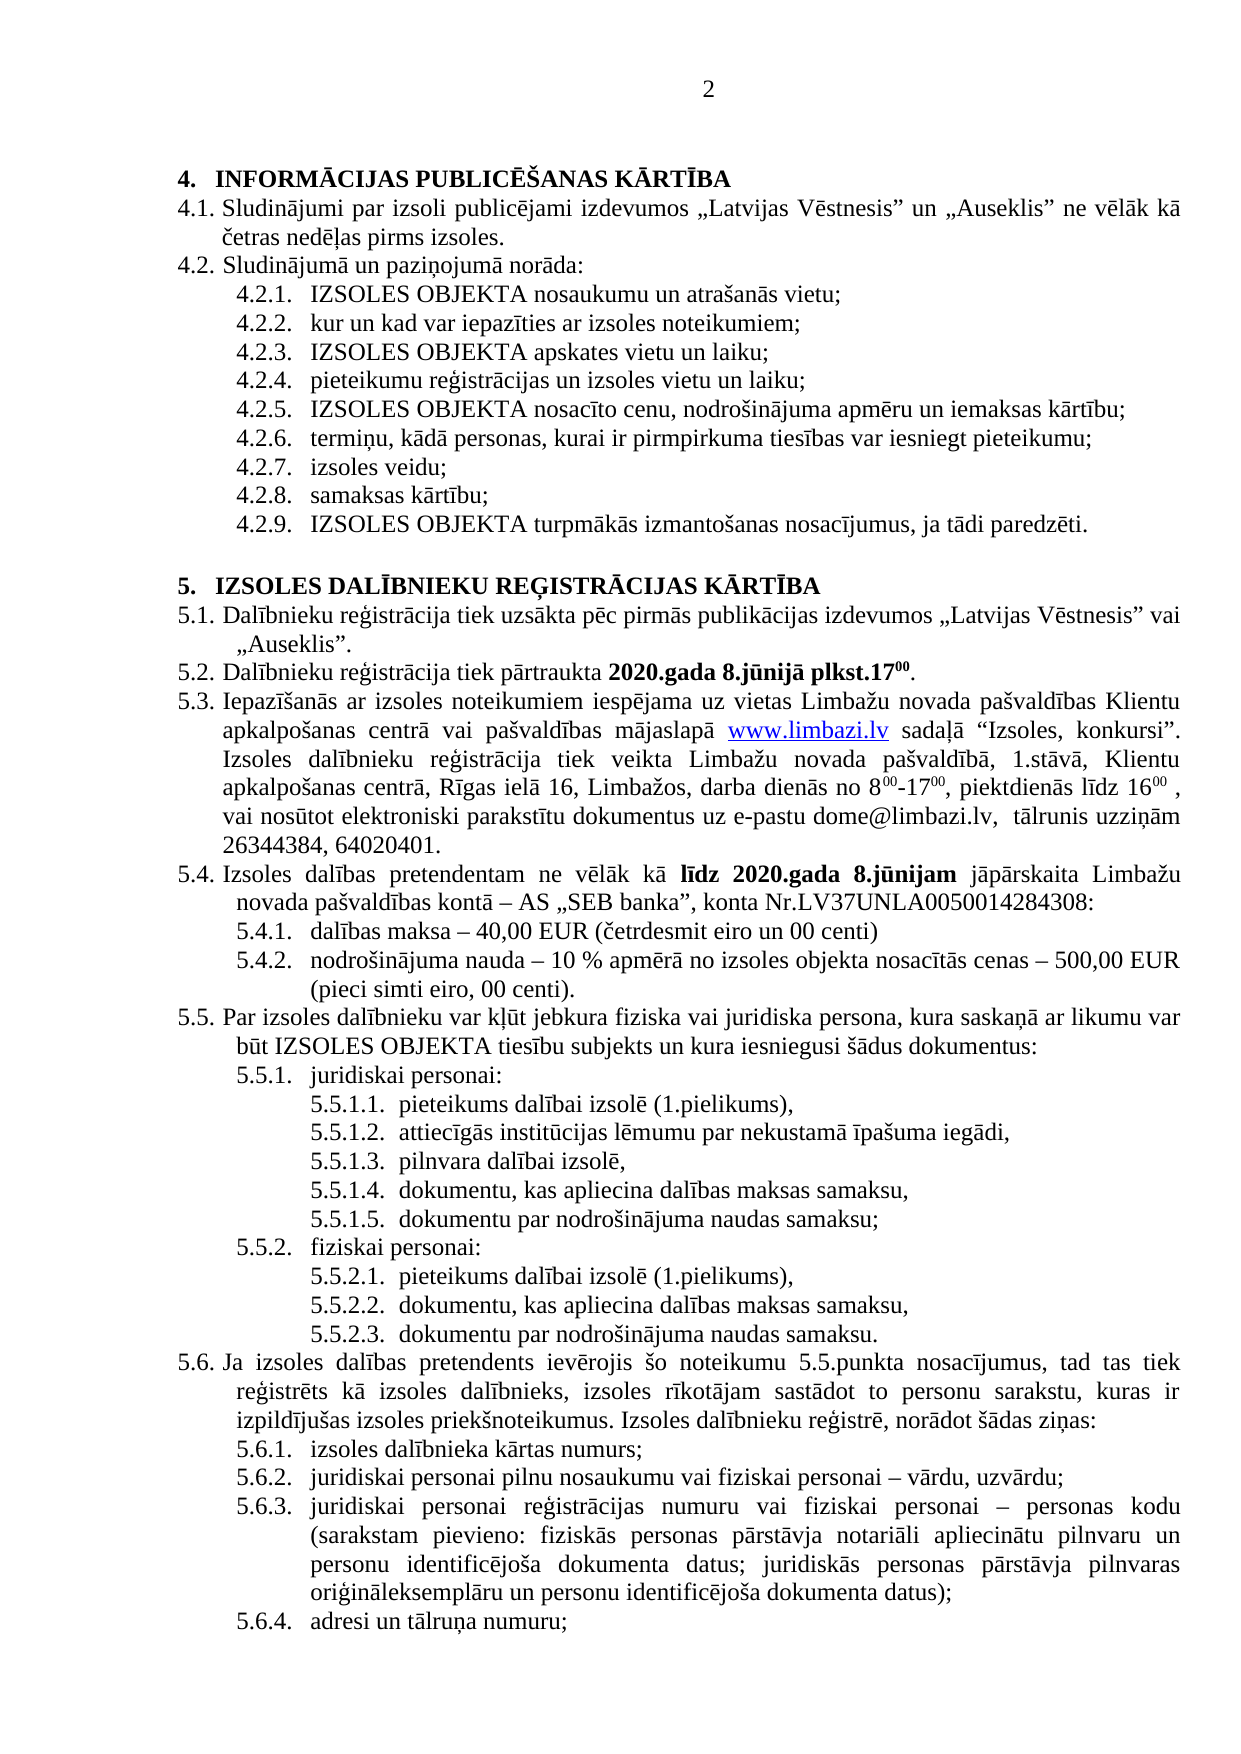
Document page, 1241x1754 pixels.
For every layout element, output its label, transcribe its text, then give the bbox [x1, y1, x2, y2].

list Ja izsoles dalības pretendents ievērojis šo noteikumu 5.5.punkta nosacījumus, tad tas tiek reģistrēts kā izsoles dalībnieks, izsoles rīkotājam sastādot to personu sarakstu, kuras ir izpildījušas izsoles priekšnoteikumus. Izsoles dalībnieku reģistrē, norādot šādas ziņas: [177, 1347, 1181, 1434]
list pieteikums dalībai izsolē (1.pielikums), [310, 1089, 1181, 1117]
list dokumentu, kas apliecina dalības maksas samaksu, [310, 1175, 1181, 1204]
list dalības maksa – 40,00 EUR (četrdesmit eiro un 00 centi) [236, 916, 1181, 945]
list izsolES objekta nosacīto cenu, nodrošinājuma apmēru un iemaksas kārtību; [236, 394, 1181, 423]
list juridiskai personai pilnu nosaukumu vai fiziskai personai – vārdu, uzvārdu; [236, 1462, 1181, 1491]
list Dalībnieku reģistrācija tiek pārtraukta 2020.gada 8.jūnijā plkst.1700. [177, 657, 1181, 686]
list IZSOLES DALĪBNIEKU REĢISTRĀCIJAS KĀRTĪBA [177, 571, 1181, 600]
list attiecīgās institūcijas lēmumu par nekustamā īpašuma iegādi, [310, 1117, 1181, 1146]
list izsolES objekta turpmākās izmantošanas nosacījumus, ja tādi paredzēti. [236, 509, 1181, 538]
list pieteikumu reģistrācijas un izsoles vietu un laiku; [236, 366, 1181, 394]
list INFORMĀCIJAS PUBLICĒŠANAS KĀRTĪBA [177, 164, 1181, 193]
list fiziskai personai: [236, 1232, 1181, 1261]
list dokumentu par nodrošinājuma naudas samaksu. [310, 1319, 1181, 1347]
list juridiskai personai: [236, 1060, 1181, 1089]
list pieteikums dalībai izsolē (1.pielikums), [310, 1261, 1181, 1290]
list izsoLES OBJEKTA apskates vietu un laiku; [236, 337, 1181, 366]
list Par izsoles dalībnieku var kļūt jebkura fiziska vai juridiska persona, kura saskaņā ar likumu var būt IZSOLES OBJEKTA tiesību subjekts un kura iesniegusi šādus dokumentus: [177, 1002, 1181, 1060]
list Sludinājumā un paziņojumā norāda: [177, 251, 1181, 279]
list kur un kad var iepazīties ar izsoles noteikumiem; [236, 308, 1181, 337]
list adresi un tālruņa numuru; [236, 1606, 1181, 1635]
list juridiskai personai reģistrācijas numuru vai fiziskai personai – personas kodu (sarakstam pievieno: fiziskās personas pārstāvja notariāli apliecinātu pilnvaru un personu identificējoša dokumenta datus; juridiskās personas pārstāvja pilnvaras oriģināleksemplāru un personu identificējoša dokumenta datus); [236, 1491, 1181, 1606]
list Izsoles dalības pretendentam ne vēlāk kā līdz 2020.gada 8.jūnijam jāpārskaita Limbažu novada pašvaldības kontā – AS „SEB banka”, konta Nr.LV37UNLA0050014284308: [177, 859, 1181, 916]
list pilnvara dalībai izsolē, [310, 1146, 1181, 1175]
list termiņu, kādā personas, kurai ir pirmpirkuma tiesības var iesniegt pieteikumu; [236, 423, 1181, 452]
list izsoles veidu; [236, 452, 1181, 481]
list Dalībnieku reģistrācija tiek uzsākta pēc pirmās publikācijas izdevumos „Latvijas Vēstnesis” vai „Auseklis”. [177, 600, 1181, 657]
list dokumentu par nodrošinājuma naudas samaksu; [310, 1204, 1181, 1232]
list IZSOLES OBJEKTA nosaukumu un atrašanās vietu; [236, 279, 1181, 308]
list dokumentu, kas apliecina dalības maksas samaksu, [310, 1290, 1181, 1319]
list samaksas kārtību; [236, 481, 1181, 509]
list izsoles dalībnieka kārtas numurs; [236, 1434, 1181, 1462]
list Iepazīšanās ar izsoles noteikumiem iespējama uz vietas Limbažu novada pašvaldības Klientu apkalpošanas centrā vai pašvaldības mājaslapā www.limbazi.lv sadaļā “Izsoles, konkursi”. Izsoles dalībnieku reģistrācija tiek veikta Limbažu novada pašvaldībā, 1.stāvā, Klientu apkalpošanas centrā, Rīgas ielā 16, Limbažos, darba dienās no 800-1700, piektdienās līdz 1600 , vai nosūtot elektroniski parakstītu dokumentus uz e-pastu dome@limbazi.lv, tālrunis uzziņām 26344384, 64020401. [177, 686, 1181, 859]
list Sludinājumi par izsoli publicējami izdevumos „Latvijas Vēstnesis” un „Auseklis” ne vēlāk kā četras nedēļas pirms izsoles. [177, 193, 1181, 251]
list nodrošinājuma nauda – 10 % apmērā no izsoles objekta nosacītās cenas – 500,00 EUR (pieci simti eiro, 00 centi). [236, 945, 1181, 1002]
